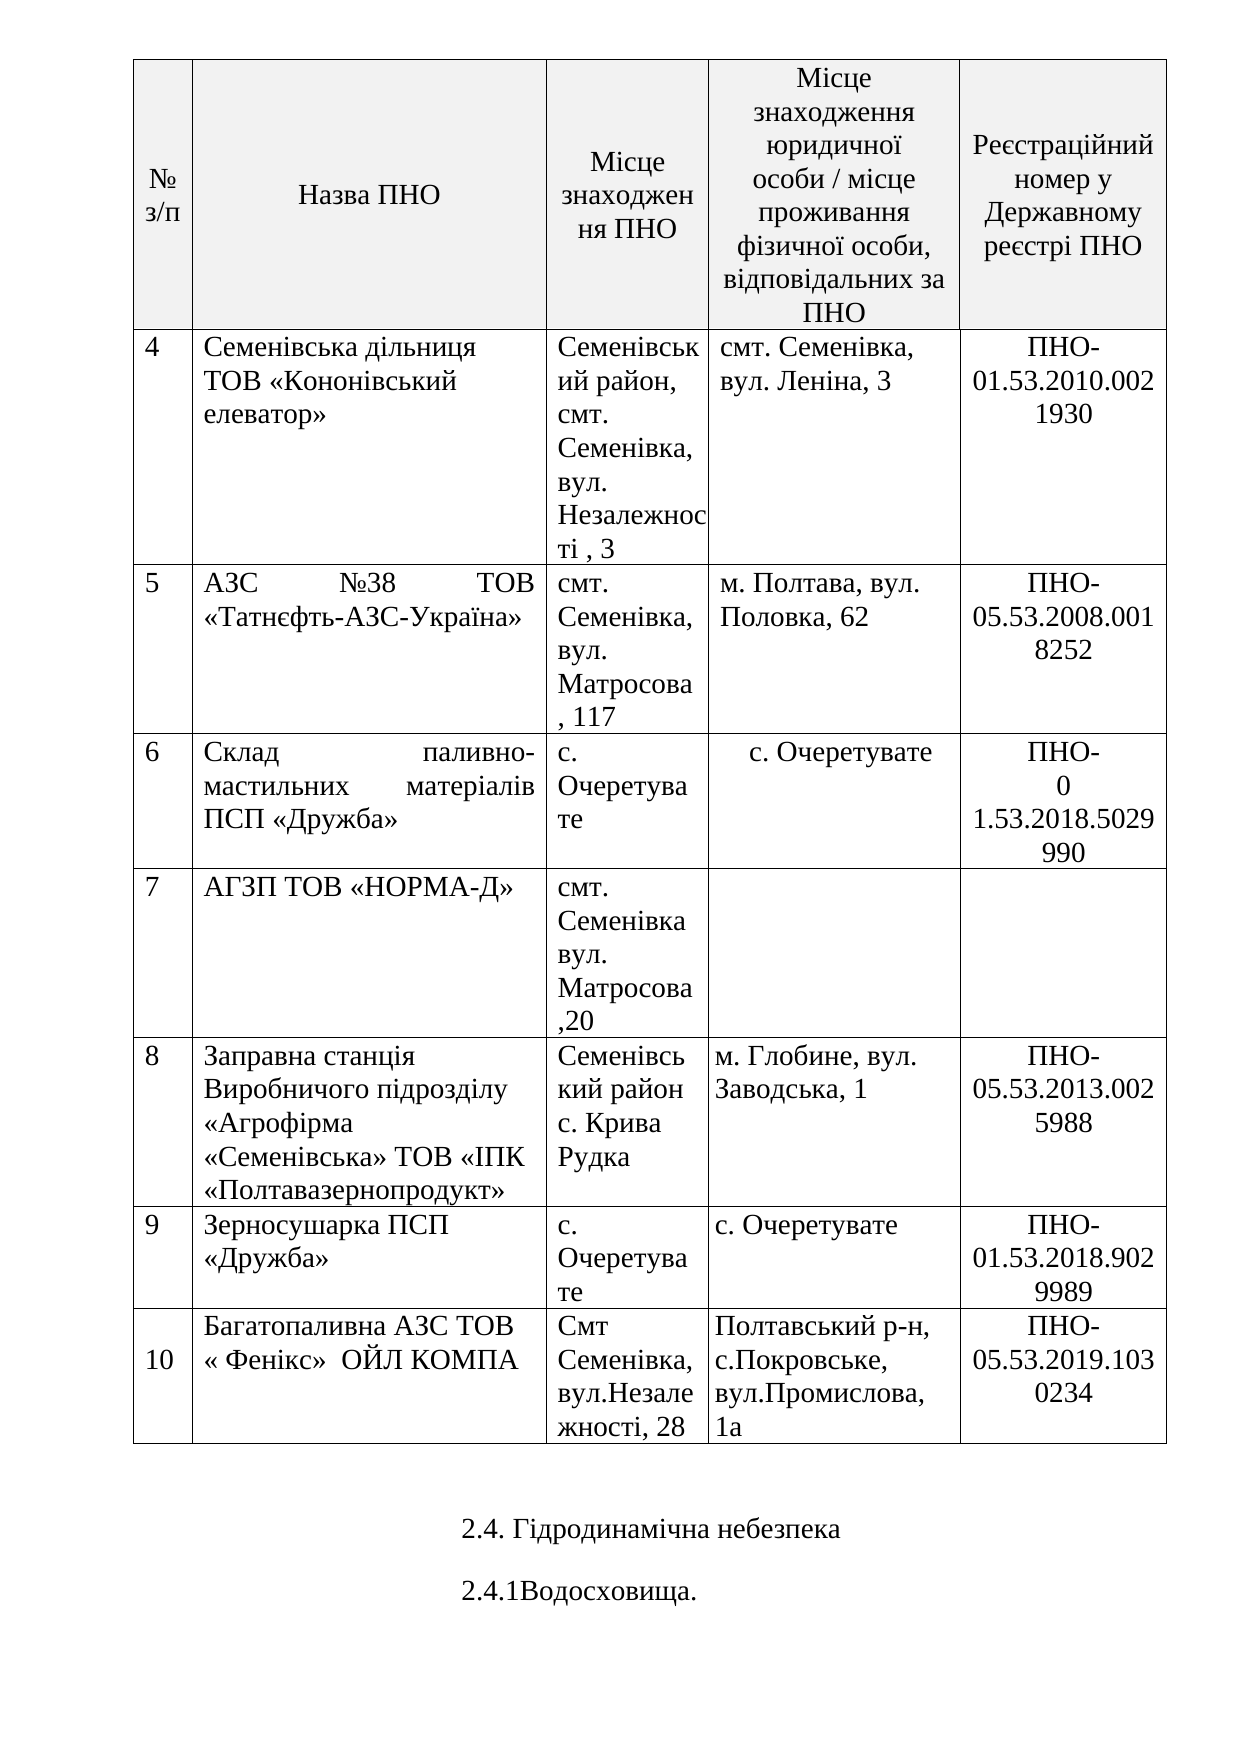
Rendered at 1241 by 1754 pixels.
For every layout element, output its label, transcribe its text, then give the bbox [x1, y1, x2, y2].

text 2.4.1Водосховища. [148, 1573, 1152, 1607]
table_cell АЗС №38 ТОВ «Татнєфть-АЗС-Україна» [193, 565, 546, 733]
table_cell 6 [134, 734, 192, 868]
table_cell ПНО-01.53.2018.9029989 [961, 1207, 1166, 1307]
table_cell ПНО-05.53.2013.0025988 [961, 1038, 1166, 1206]
table_cell м. Глобине, вул. Заводська, 1 [709, 1038, 960, 1206]
table_cell [961, 869, 1166, 1037]
table_cell Семенівський район, смт. Семенівка, вул. Незалежності , 3 [547, 330, 708, 564]
text 2.4. Гідродинамічна небезпека [148, 1511, 1152, 1544]
table_cell Склад паливно-мастильних матеріалів ПСП «Дружба» [193, 734, 546, 868]
table_cell с. Очеретувате [547, 1207, 708, 1307]
table_header Місце знаходження ПНО [547, 60, 708, 328]
table_cell Заправна станція Виробничого підрозділу «Агрофірма «Семенівська» ТОВ «ІПК «Полтавазернопродукт» [193, 1038, 546, 1206]
table_cell Полтавський р-н, с.Покровське, вул.Промислова, 1а [709, 1309, 960, 1443]
table_cell 9 [134, 1207, 192, 1307]
table_cell АГЗП ТОВ «НОРМА-Д» [193, 869, 546, 1037]
table_cell 5 [134, 565, 192, 733]
table_header № з/п [134, 60, 192, 328]
table_cell смт. Семенівка, вул. Матросова, 117 [547, 565, 708, 733]
table_cell 7 [134, 869, 192, 1037]
table_cell Смт Семенівка, вул.Незалежності, 28 [547, 1309, 708, 1443]
table_cell Багатопаливна АЗС ТОВ « Фенікс» ОЙЛ КОМПА [193, 1309, 546, 1443]
table_cell Семенівський район с. Крива Рудка [547, 1038, 708, 1206]
table_cell м. Полтава, вул. Половка, 62 [709, 565, 960, 733]
table_cell с. Очеретувате [547, 734, 708, 868]
table_cell смт. Семенівка, вул. Леніна, 3 [709, 330, 960, 564]
table_cell с. Очеретувате [709, 1207, 960, 1307]
table_cell смт. Семенівка вул. Матросова,20 [547, 869, 708, 1037]
table_header Місце знаходження юридичної особи / місце проживання фізичної особи, відповідальних за ПНО [709, 60, 959, 328]
table_cell с. Очеретувате [709, 734, 960, 868]
table_cell 4 [134, 330, 192, 564]
table_header Реєстраційний номер у Державному реєстрі ПНО [960, 60, 1166, 328]
table_cell 10 [134, 1309, 192, 1443]
table_header Назва ПНО [193, 60, 546, 328]
table_cell ПНО-05.53.2019.1030234 [961, 1309, 1166, 1443]
table_cell ПНО-01.53.2010.0021930 [961, 330, 1166, 564]
table_cell [709, 869, 960, 1037]
table_cell ПНО-01.53.2018.5029990 [961, 734, 1166, 868]
table_cell Зерносушарка ПСП «Дружба» [193, 1207, 546, 1307]
table_cell 8 [134, 1038, 192, 1206]
table_cell Семенівська дільниця ТОВ «Кононівський елеватор» [193, 330, 546, 564]
table_cell ПНО-05.53.2008.0018252 [961, 565, 1166, 733]
